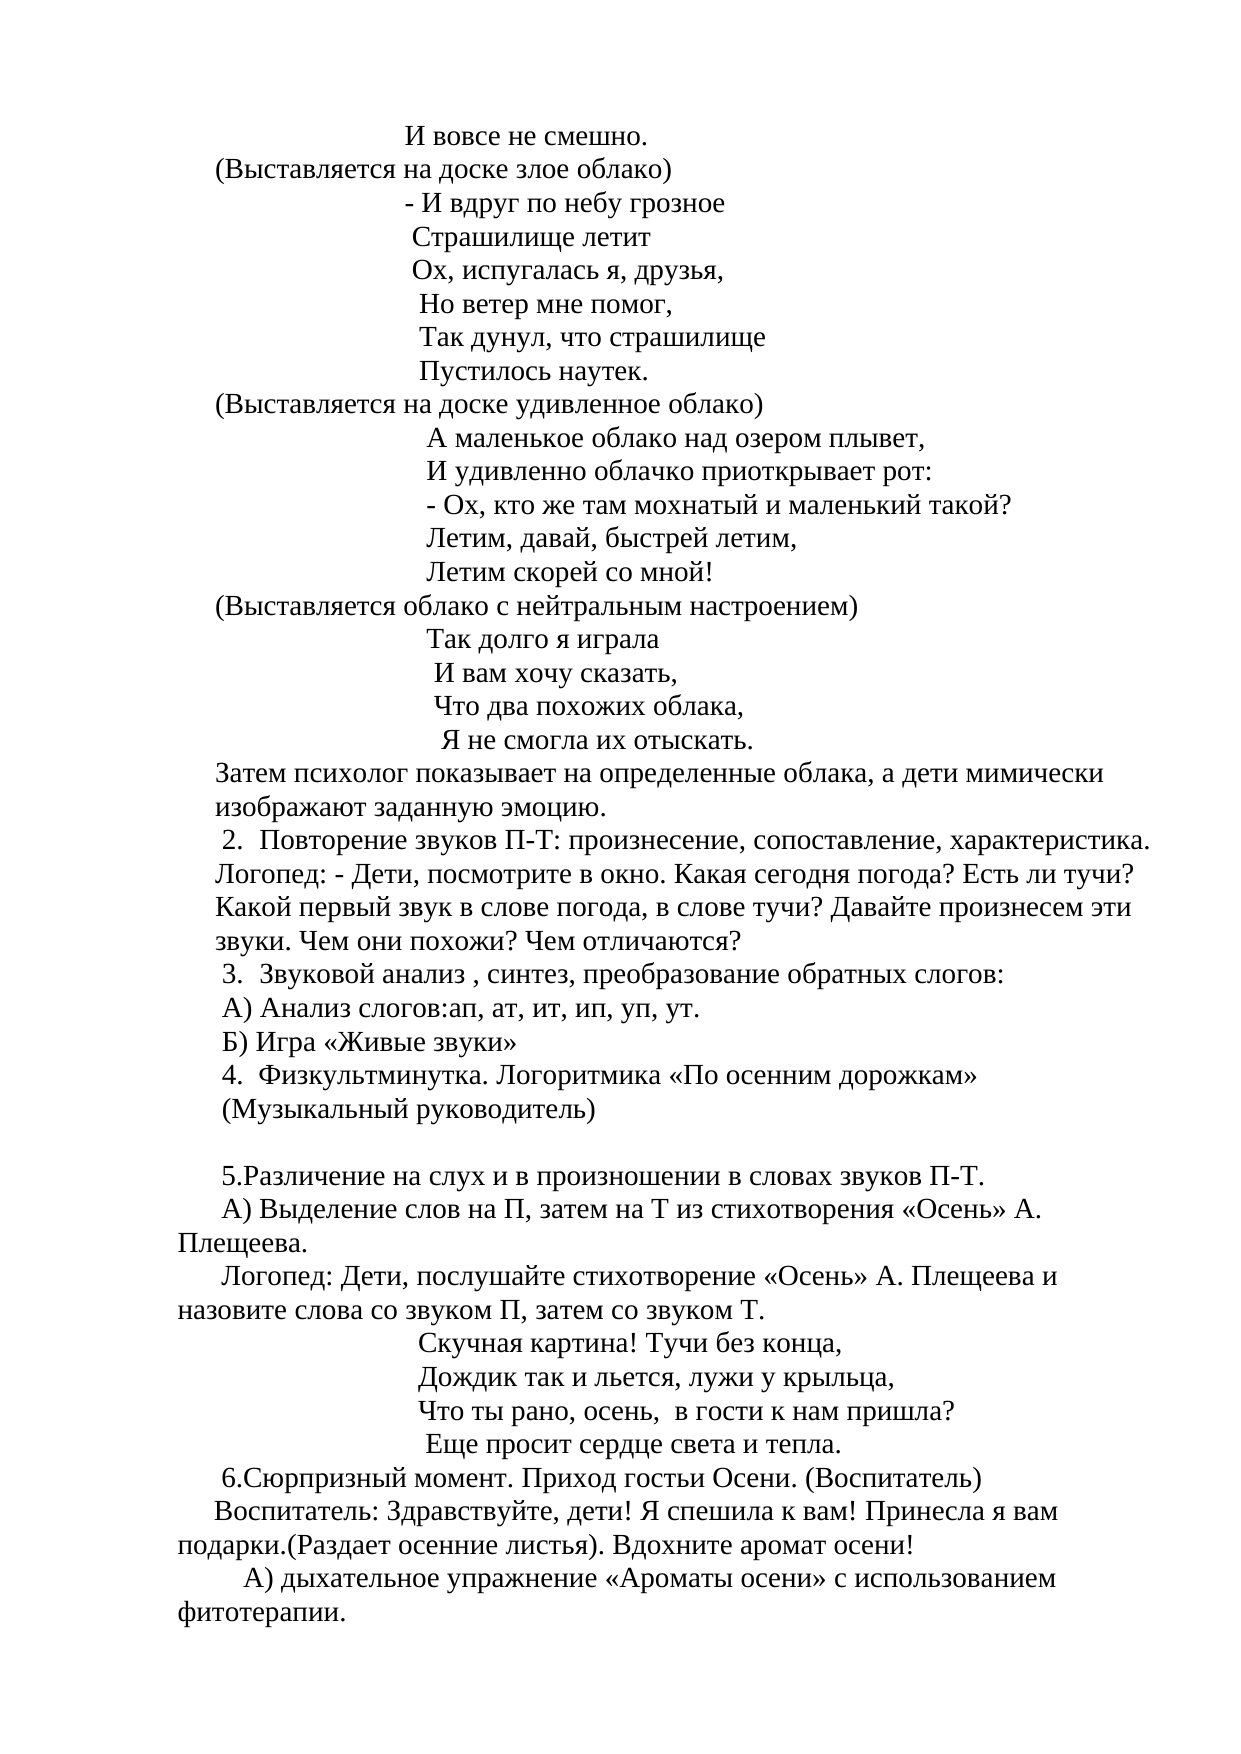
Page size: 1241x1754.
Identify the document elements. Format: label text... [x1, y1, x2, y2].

text Логопед: Дети, послушайте стихотворение «Осень» А. Плещеева и назовите слова со звуком П, затем со звуком Т. [177, 1258, 1152, 1326]
text (Выставляется на доске злое облако) [215, 152, 1152, 185]
text Страшилище летит [215, 219, 1152, 252]
text И удивленно облачко приоткрывает рот: [215, 453, 1152, 487]
text Что ты рано, осень, в гости к нам пришла? [177, 1393, 1152, 1426]
text 5.Различение на слух и в произношении в словах звуков П-Т. [177, 1158, 1152, 1191]
text И вовсе не смешно. [215, 118, 1152, 152]
text Летим, давай, быстрей летим, [215, 521, 1152, 554]
text - Ох, кто же там мохнатый и маленький такой? [215, 487, 1152, 521]
list Повторение звуков П-Т: произнесение, сопоставление, характеристика. [222, 822, 1152, 856]
text Б) Игра «Живые звуки» [222, 1024, 1152, 1057]
text Затем психолог показывает на определенные облака, а дети мимически изображают заданную эмоцию. [215, 755, 1152, 822]
text Пустилось наутек. [215, 353, 1152, 386]
text А) Анализ слогов:ап, ат, ит, ип, уп, ут. [222, 990, 1152, 1024]
text Что два похожих облака, [215, 688, 1152, 722]
text Я не смогла их отыскать. [215, 722, 1152, 755]
text Воспитатель: Здравствуйте, дети! Я спешила к вам! Принесла я вам подарки.(Раздает осенние листья). Вдохните аромат осени! [177, 1493, 1152, 1560]
text - И вдруг по небу грозное [215, 185, 1152, 219]
text А) Выделение слов на П, затем на Т из стихотворения «Осень» А. Плещеева. [177, 1191, 1152, 1258]
text Так дунул, что страшилище [215, 319, 1152, 353]
text Ох, испугалась я, друзья, [215, 252, 1152, 286]
list Звуковой анализ , синтез, преобразование обратных слогов: [222, 957, 1152, 990]
text А) дыхательное упражнение «Ароматы осени» с использованием фитотерапии. [177, 1560, 1152, 1627]
text Но ветер мне помог, [215, 286, 1152, 319]
text (Выставляется облако с нейтральным настроением) [215, 588, 1152, 621]
text Скучная картина! Тучи без конца, [177, 1326, 1152, 1359]
text (Выставляется на доске удивленное облако) [215, 386, 1152, 420]
text 6.Сюрпризный момент. Приход гостьи Осени. (Воспитатель) [177, 1460, 1152, 1493]
text А маленькое облако над озером плывет, [215, 420, 1152, 453]
text Дождик так и льется, лужи у крыльца, [177, 1359, 1152, 1393]
text Так долго я играла [215, 621, 1152, 655]
text Логопед: - Дети, посмотрите в окно. Какая сегодня погода? Есть ли тучи? Какой первый звук в слове погода, в слове тучи? Давайте произнесем эти звуки. Чем они похожи? Чем отличаются? [215, 856, 1152, 957]
text 4. Физкультминутка. Логоритмика «По осенним дорожкам» (Музыкальный руководитель) [222, 1057, 1152, 1124]
text Летим скорей со мной! [215, 554, 1152, 588]
text Еще просит сердце света и тепла. [177, 1426, 1152, 1460]
text И вам хочу сказать, [215, 655, 1152, 688]
